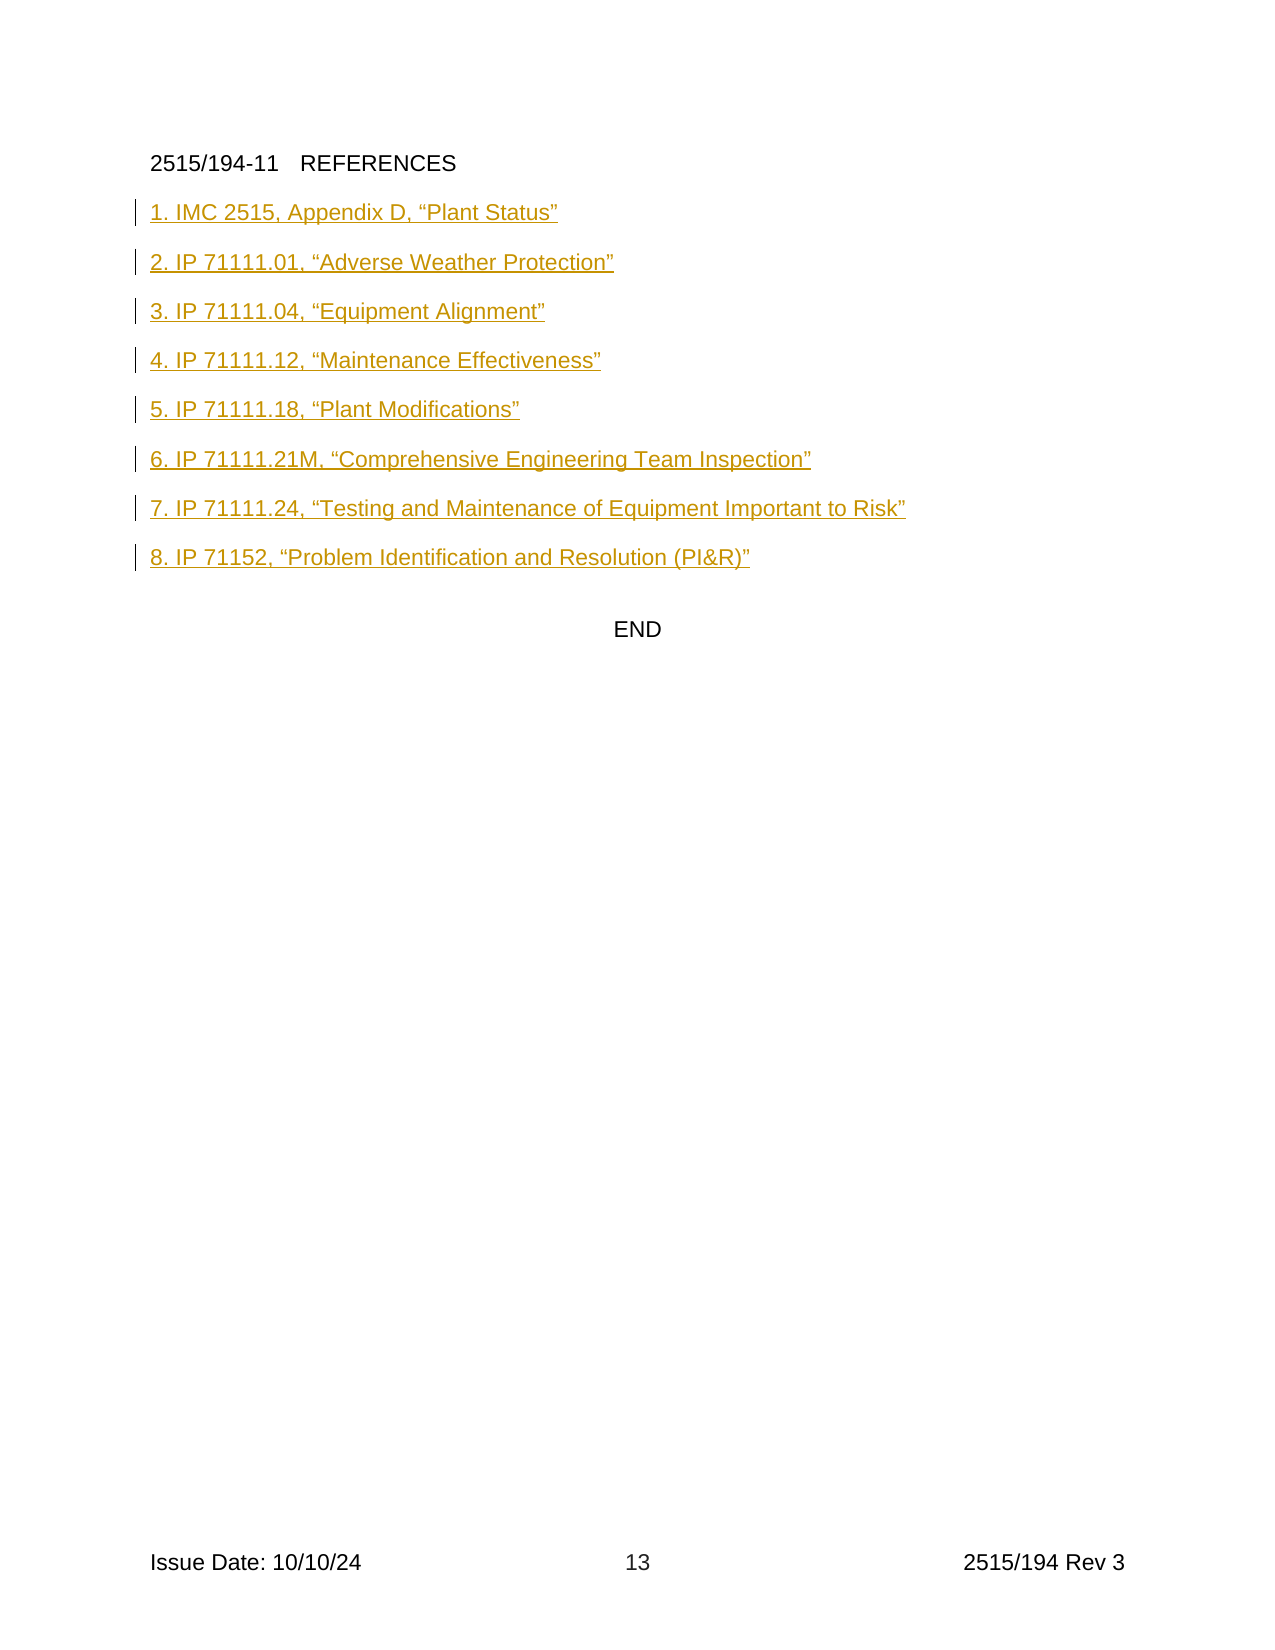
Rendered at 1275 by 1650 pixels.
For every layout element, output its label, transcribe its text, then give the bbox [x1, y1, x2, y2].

subtitle 2515/194-11 REFERENCES [150, 150, 1125, 176]
text END [150, 616, 1125, 643]
